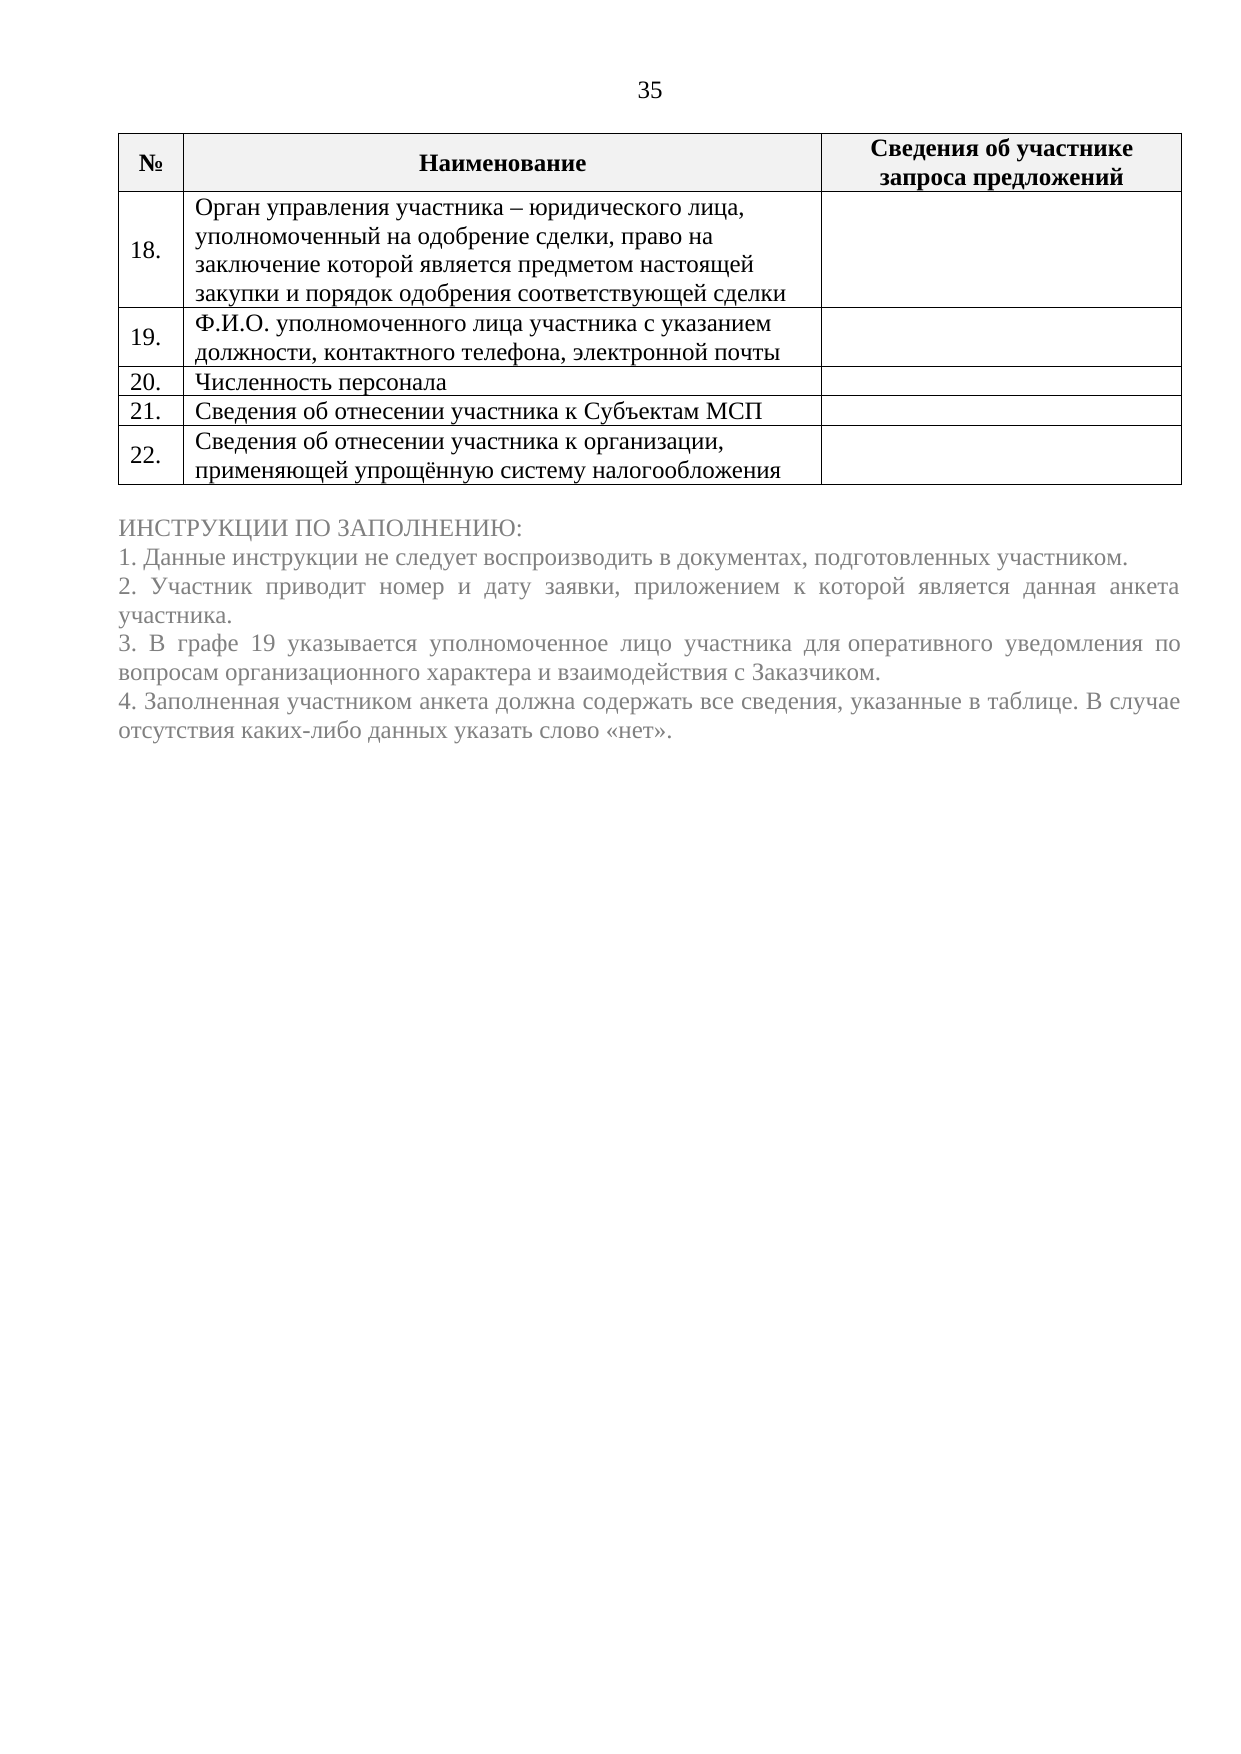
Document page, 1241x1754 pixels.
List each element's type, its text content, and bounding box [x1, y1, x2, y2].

text ИНСТРУКЦИИ ПО ЗАПОЛНЕНИЮ: [118, 513, 1181, 542]
table_cell Ф.И.О. уполномоченного лица участника с указанием должности, контактного телефона, электронной почты [184, 308, 821, 366]
table_cell Орган управления участника – юридического лица, уполномоченный на одобрение сделки, право на заключение которой является предметом настоящей закупки и порядок одобрения соответствующей сделки [184, 192, 821, 307]
table_header Наименование [184, 134, 821, 191]
table_cell [822, 192, 1181, 307]
table_cell Численность персонала [184, 367, 821, 395]
table_cell 22. [119, 426, 183, 484]
text 4. Заполненная участником анкета должна содержать все сведения, указанные в таблице. В случае отсутствия каких-либо данных указать слово «нет». [118, 686, 1181, 743]
table_cell [822, 308, 1181, 366]
table_cell 20. [119, 367, 183, 395]
table_cell [822, 426, 1181, 484]
text 1. Данные инструкции не следует воспроизводить в документах, подготовленных участником. [118, 542, 1181, 571]
table_cell 19. [119, 308, 183, 366]
text 3. В графе 19 указывается уполномоченное лицо участника для оперативного уведомления по вопросам организационного характера и взаимодействия с Заказчиком. [118, 628, 1181, 686]
table_cell Сведения об отнесении участника к Субъектам МСП [184, 396, 821, 425]
text 2. Участник приводит номер и дату заявки, приложением к которой является данная анкета участника. [118, 571, 1181, 628]
table_cell [822, 396, 1181, 425]
table_header № [119, 134, 183, 191]
table_cell 18. [119, 192, 183, 307]
table_cell [822, 367, 1181, 395]
table_header Сведения об участнике запроса предложений [822, 134, 1181, 191]
table_cell Сведения об отнесении участника к организации, применяющей упрощённую систему налогообложения [184, 426, 821, 484]
table_cell 21. [119, 396, 183, 425]
